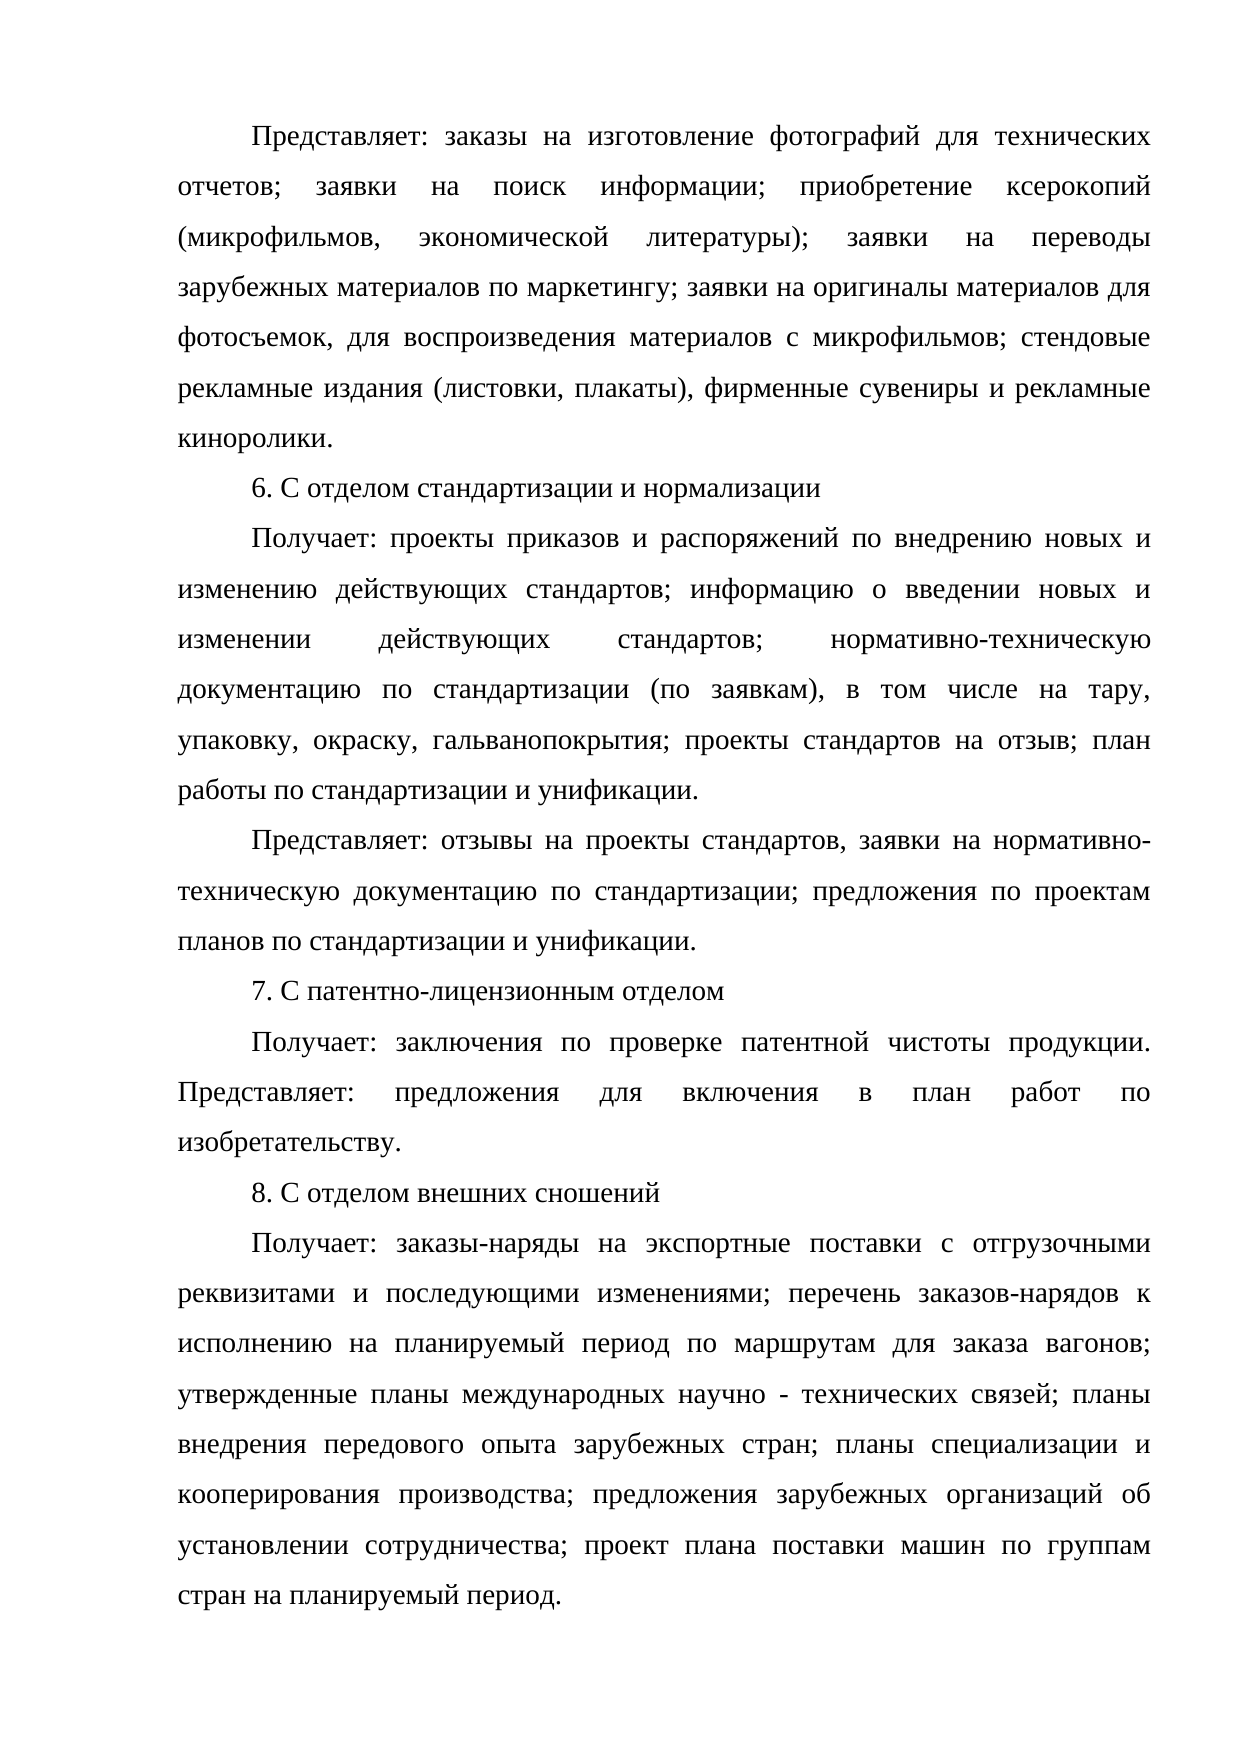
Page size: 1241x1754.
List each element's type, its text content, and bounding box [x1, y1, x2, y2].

text 6. С отделом стандартизации и нормализации [177, 470, 1152, 504]
text 8. С отделом внешних сношений [177, 1175, 1152, 1208]
text Представляет: отзывы на проекты стандартов, заявки на нормативно-техническую документацию по стандартизации; предложения по проектам планов по стандартизации и унификации. [177, 822, 1152, 957]
text Получает: проекты приказов и распоряжений по внедрению новых и изменению действующих стандартов; информацию о введении новых и изменении действующих стандартов; нормативно-техническую документацию по стандартизации (по заявкам), в том числе на тару, упаковку, окраску, гальванопокрытия; проекты стандартов на отзыв; план работы по стандартизации и унификации. [177, 521, 1152, 806]
text 7. С патентно-лицензионным отделом [177, 973, 1152, 1007]
text Получает: заключения по проверке патентной чистоты продукции. Представляет: предложения для включения в план работ по изобретательству. [177, 1024, 1152, 1158]
text Представляет: заказы на изготовление фотографий для технических отчетов; заявки на поиск информации; приобретение ксерокопий (микрофильмов, экономической литературы); заявки на переводы зарубежных материалов по маркетингу; заявки на оригиналы материалов для фотосъемок, для воспроизведения материалов с микрофильмов; стендовые рекламные издания (листовки, плакаты), фирменные сувениры и рекламные киноролики. [177, 118, 1152, 453]
text Получает: заказы-наряды на экспортные поставки с отгрузочными реквизитами и последующими изменениями; перечень заказов-нарядов к исполнению на планируемый период по маршрутам для заказа вагонов; утвержденные планы международных научно - технических связей; планы внедрения передового опыта зарубежных стран; планы специализации и кооперирования производства; предложения зарубежных организаций об установлении сотрудничества; проект плана поставки машин по группам стран на планируемый период. [177, 1225, 1152, 1611]
